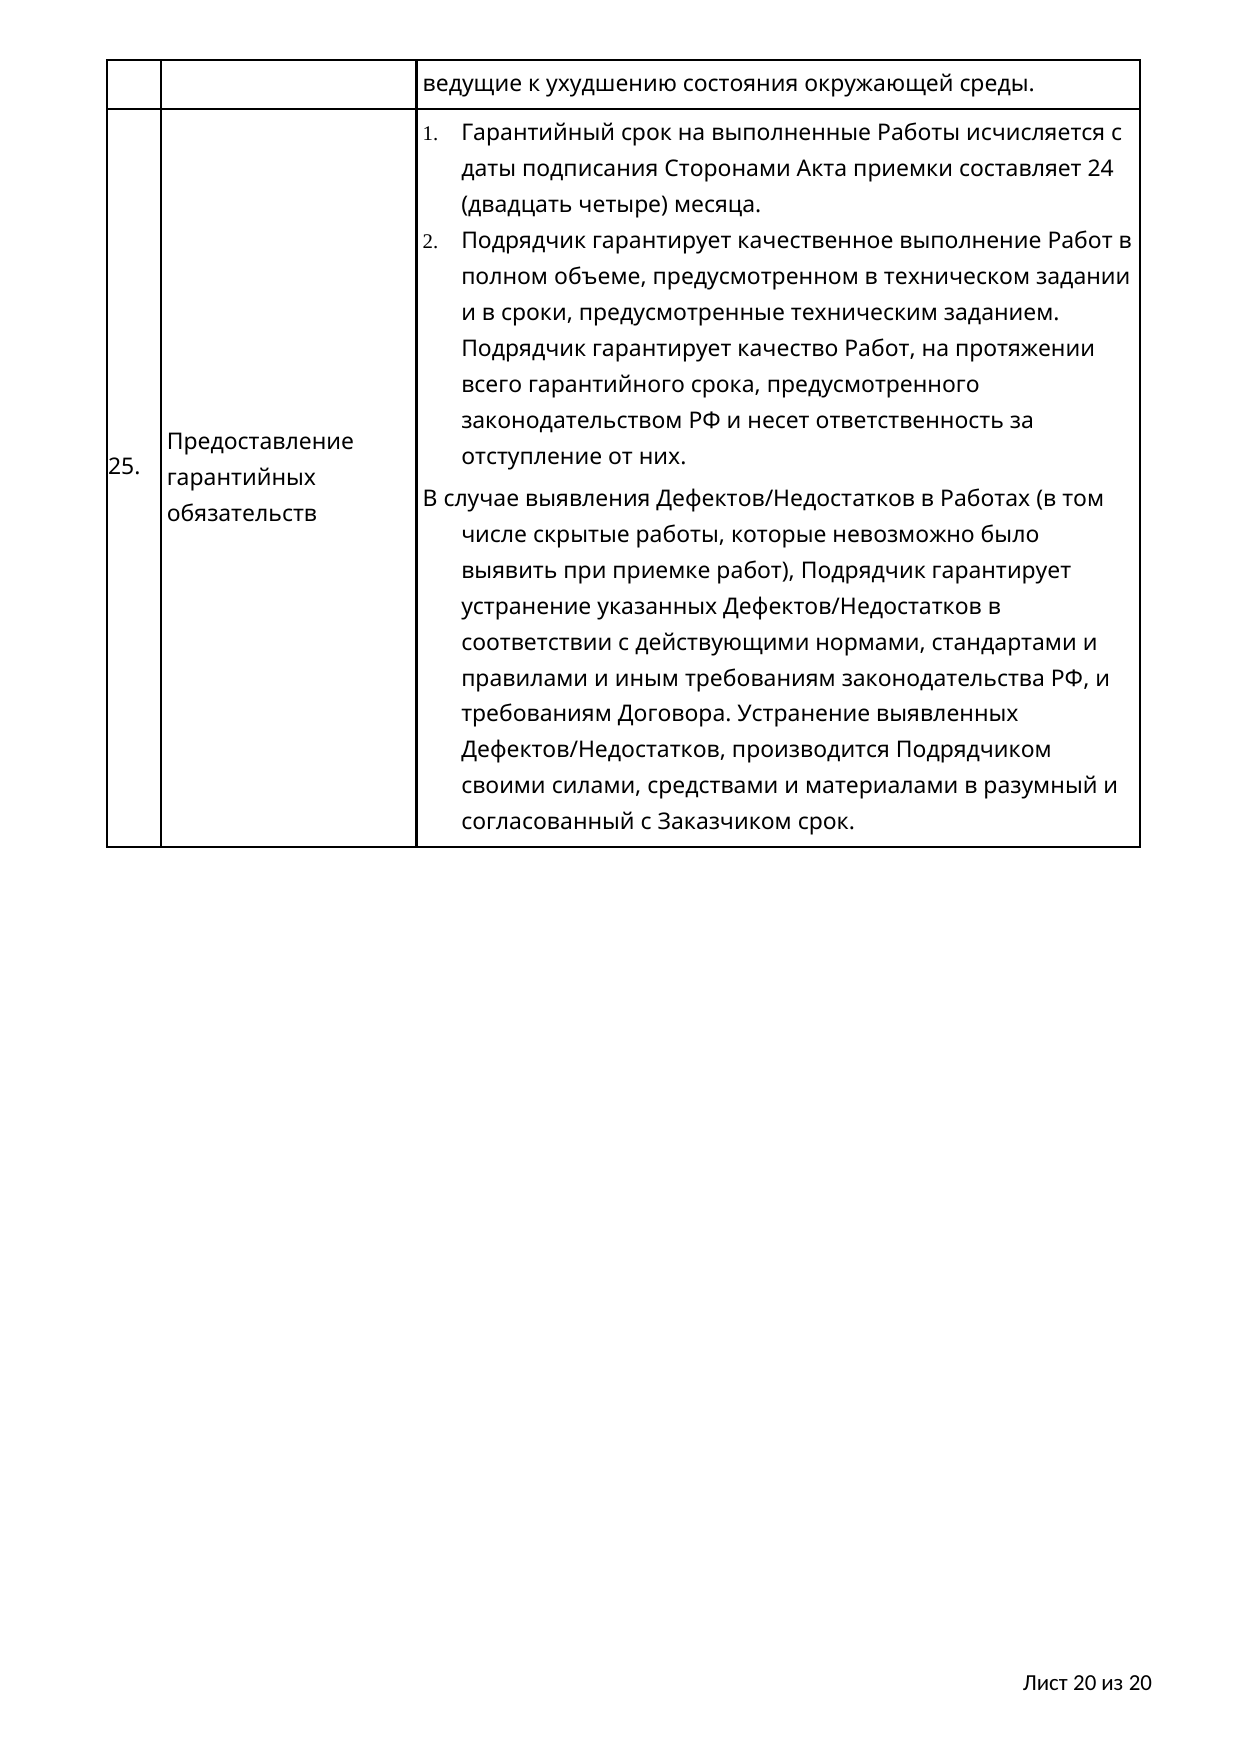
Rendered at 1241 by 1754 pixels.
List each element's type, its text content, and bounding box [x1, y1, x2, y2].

table_cell Предоставление гарантийных обязательств [162, 110, 415, 846]
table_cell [162, 61, 415, 108]
table_cell 2 [108, 61, 160, 108]
table_cell 25. [108, 110, 160, 846]
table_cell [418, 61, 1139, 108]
table_cell Гарантийный срок на выполненные Работы исчисляется с даты подписания Сторонами Акта приемки составляет 24 (двадцать четыре) месяца. Подрядчик гарантирует качественное выполнение Работ в полном объеме, предусмотренном в техническом задании и в сроки, предусмотренные техническим заданием. Подрядчик гарантирует качество Работ, на протяжении всего гарантийного срока, предусмотренного законодательством РФ и несет ответственность за отступление от них. В случае выявления Дефектов/Недостатков в Работах (в том числе скрытые работы, которые невозможно было выявить при приемке работ), Подрядчик гарантирует устранение указанных Дефектов/Недостатков в соответствии с действующими нормами, стандартами и правилами и иным требованиям законодательства РФ, и требованиям Договора. Устранение выявленных Дефектов/Недостатков, производится Подрядчиком своими силами, средствами и материалами в разумный и согласованный с Заказчиком срок. [418, 110, 1139, 846]
